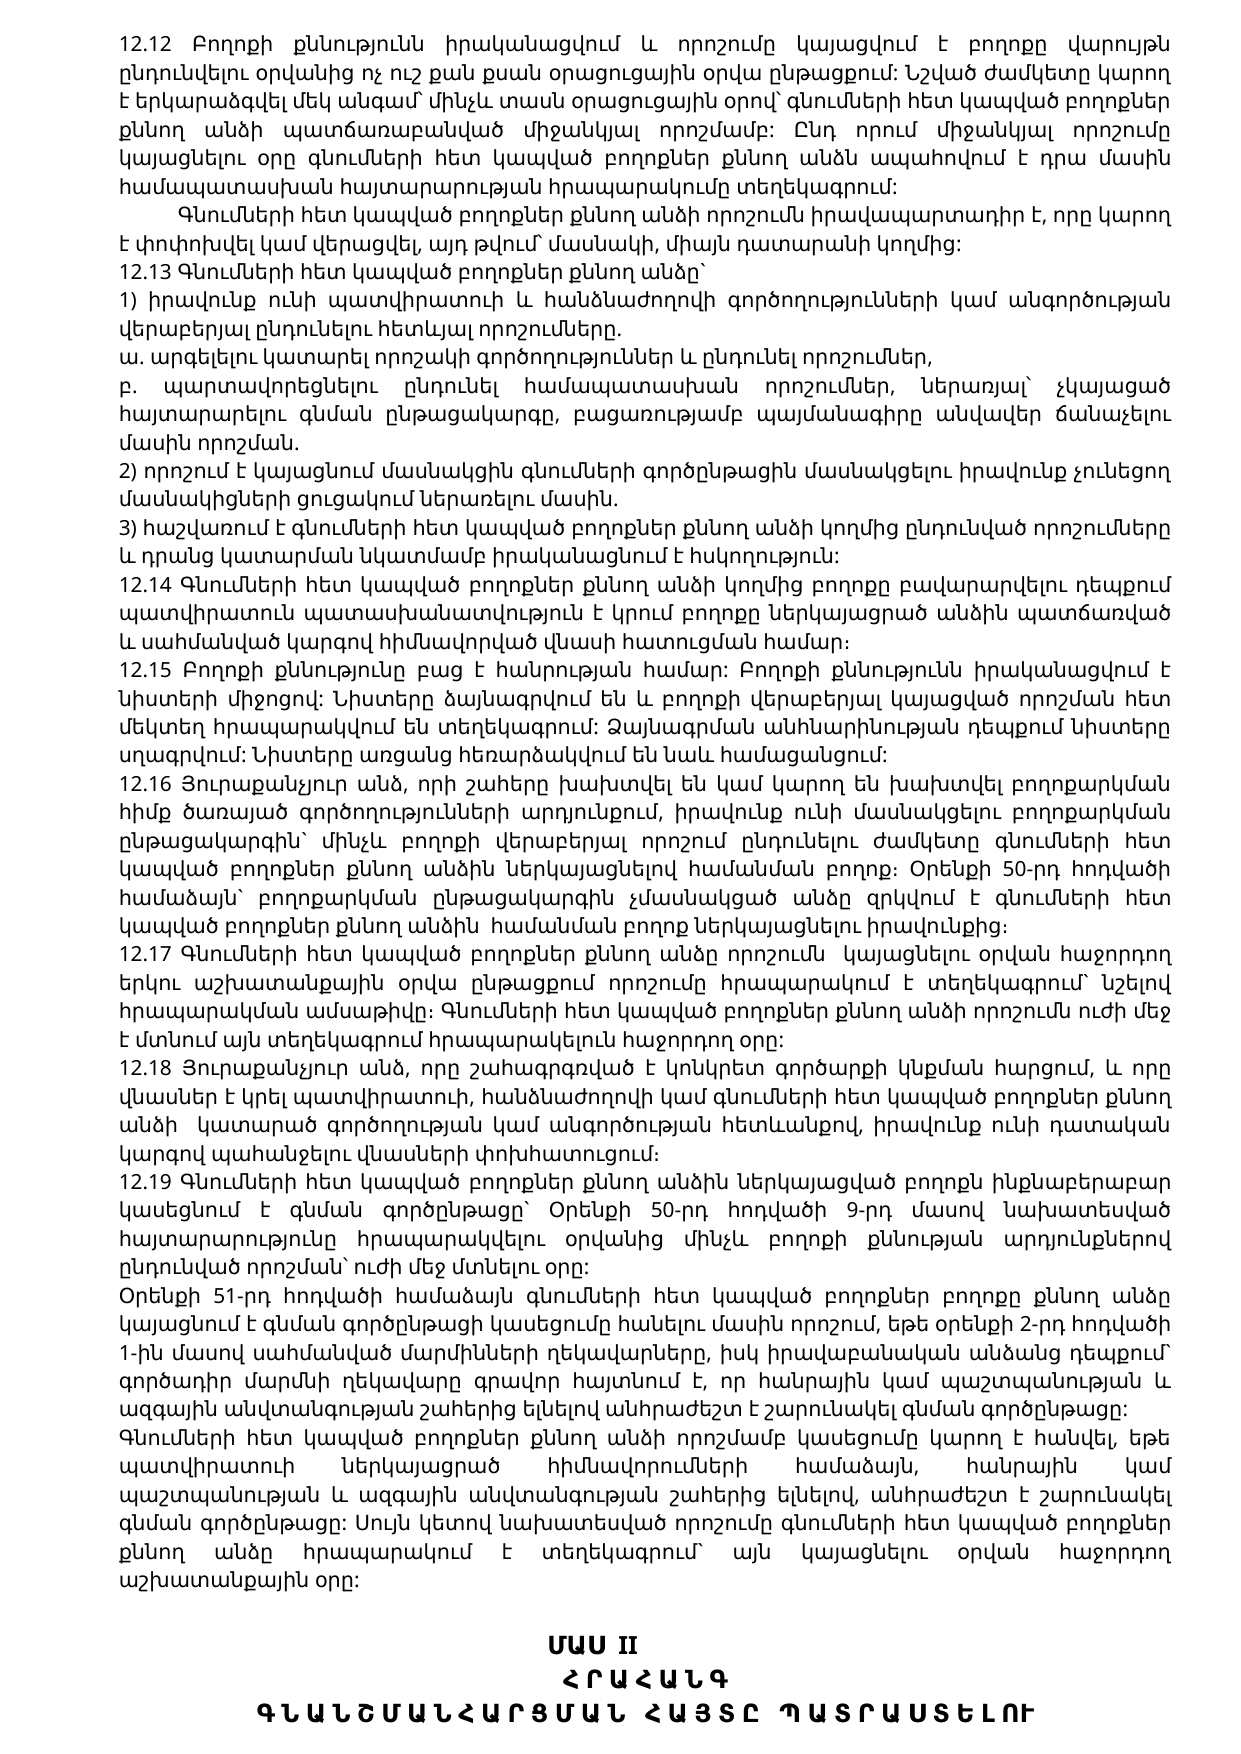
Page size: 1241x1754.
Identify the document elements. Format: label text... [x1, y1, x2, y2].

text 12.19 Գնումների հետ կապված բողոքներ քննող անձին ներկայացված բողոքն ինքնաբերաբար կասեցնում է գնման գործընթացը` Օրենքի 50-րդ հոդվածի 9-րդ մասով նախատեսված հայտարարությունը հրապարակվելու օրվանից մինչև բողոքի քննության արդյունքներով ընդունված որոշման՝ ուժի մեջ մտնելու օրը: [118, 1167, 1171, 1281]
text բ. պարտավորեցնելու ընդունել համապատասխան որոշումներ, ներառյալ՝ չկայացած հայտարարելու գնման ընթացակարգը, բացառությամբ պայմանագիրը անվավեր ճանաչելու մասին որոշման. [118, 371, 1171, 456]
text 12.13 Գնումների հետ կապված բողոքներ քննող անձը` [118, 257, 1171, 286]
text Հ Ր Ա Հ Ա Ն Գ [118, 1662, 1172, 1696]
text 12.14 Գնումների հետ կապված բողոքներ քննող անձի կողմից բողոքը բավարարվելու դեպքում պատվիրատուն պատասխանատվություն է կրում բողոքը ներկայացրած անձին պատճառված և սահմանված կարգով հիմնավորված վնասի հատուցման համար։ [118, 570, 1171, 655]
text ա. արգելելու կատարել որոշակի գործողություններ և ընդունել որոշումներ, [118, 342, 1171, 371]
text Գնումների հետ կապված բողոքներ քննող անձի որոշմամբ կասեցումը կարող է հանվել, եթե պատվիրատուի ներկայացրած հիմնավորումների համաձայն, հանրային կամ պաշտպանության և ազգային անվտանգության շահերից ելնելով, անհրաժեշտ է շարունակել գնման գործընթացը: Սույն կետով նախատեսված որոշումը գնումների հետ կապված բողոքներ քննող անձը հրապարակում է տեղեկագրում` այն կայացնելու օրվան հաջորդող աշխատանքային օրը: [118, 1423, 1171, 1594]
text 12.16 Յուրաքանչյուր անձ, որի շահերը խախտվել են կամ կարող են խախտվել բողոքարկման հիմք ծառայած գործողությունների արդյունքում, իրավունք ունի մասնակցելու բողոքարկման ընթացակարգին` մինչև բողոքի վերաբերյալ որոշում ընդունելու ժամկետը գնումների հետ կապված բողոքներ քննող անձին ներկայացնելով համանման բողոք։ Օրենքի 50-րդ հոդվածի համաձայն` բողոքարկման ընթացակարգին չմասնակցած անձը զրկվում է գնումների հետ կապված բողոքներ քննող անձին համանման բողոք ներկայացնելու իրավունքից։ [118, 769, 1171, 939]
text 12.18 Յուրաքանչյուր անձ, որը շահագրգռված է կոնկրետ գործարքի կնքման հարցում, և որը վնասներ է կրել պատվիրատուի, հանձնաժողովի կամ գնումների հետ կապված բողոքներ քննող անձի կատարած գործողության կամ անգործության հետևանքով, իրավունք ունի դատական կարգով պահանջելու վնասների փոխհատուցում։ [118, 1053, 1171, 1167]
text Օրենքի 51-րդ հոդվածի համաձայն գնումների հետ կապված բողոքներ բողոքը քննող անձը կայացնում է գնման գործընթացի կասեցումը հանելու մասին որոշում, եթե օրենքի 2-րդ հոդվածի 1-ին մասով սահմանված մարմինների ղեկավարները, իսկ իրավաբանական անձանց դեպքում` գործադիր մարմնի ղեկավարը գրավոր հայտնում է, որ հանրային կամ պաշտպանության և ազգային անվտանգության շահերից ելնելով անհրաժեշտ է շարունակել գնման գործընթացը: [118, 1281, 1171, 1423]
text Գնումների հետ կապված բողոքներ քննող անձի որոշումն իրավապարտադիր է, որը կարող է փոփոխվել կամ վերացվել, այդ թվում՝ մասնակի, միայն դատարանի կողմից: [118, 200, 1171, 257]
text Գ Ն Ա Ն Շ Մ Ա Ն Հ Ա Ր Ց Մ Ա Ն Հ Ա Յ Տ Ը Պ Ա Տ Ր Ա Ս Տ Ե Լ ՈՒ [118, 1696, 1172, 1730]
text 2) որոշում է կայացնում մասնակցին գնումների գործընթացին մասնակցելու իրավունք չունեցող մասնակիցների ցուցակում ներառելու մասին. [118, 456, 1171, 513]
text ՄԱՍ II [118, 1628, 1171, 1662]
text 3) հաշվառում է գնումների հետ կապված բողոքներ քննող անձի կողմից ընդունված որոշումները և դրանց կատարման նկատմամբ իրականացնում է հսկողություն: [118, 513, 1171, 570]
text 12.17 Գնումների հետ կապված բողոքներ քննող անձը որոշումն կայացնելու օրվան հաջորդող երկու աշխատանքային օրվա ընթացքում որոշումը հրապարակում է տեղեկագրում` նշելով հրապարակման ամսաթիվը։ Գնումների հետ կապված բողոքներ քննող անձի որոշումն ուժի մեջ է մտնում այն տեղեկագրում հրապարակելուն հաջորդող օրը: [118, 939, 1171, 1053]
text 1) իրավունք ունի պատվիրատուի և հանձնաժողովի գործողությունների կամ անգործության վերաբերյալ ընդունելու հետևյալ որոշումները. [118, 286, 1171, 342]
text 12.15 Բողոքի քննությունը բաց է հանրության համար: Բողոքի քննությունն իրականացվում է նիստերի միջոցով: Նիստերը ձայնագրվում են և բողոքի վերաբերյալ կայացված որոշման հետ մեկտեղ հրապարակվում են տեղեկագրում: Ձայնագրման անհնարինության դեպքում նիստերը սղագրվում: Նիստերը առցանց հեռարձակվում են նաև համացանցում: [118, 655, 1171, 769]
text 12.12 Բողոքի քննությունն իրականացվում և որոշումը կայացվում է բողոքը վարույթն ընդունվելու օրվանից ոչ ուշ քան քսան օրացուցային օրվա ընթացքում: Նշված ժամկետը կարող է երկարաձգվել մեկ անգամ՝ մինչև տասն օրացուցային օրով՝ գնումների հետ կապված բողոքներ քննող անձի պատճառաբանված միջանկյալ որոշմամբ: Ընդ որում միջանկյալ որոշումը կայացնելու օրը գնումների հետ կապված բողոքներ քննող անձն ապահովում է դրա մասին համապատասխան հայտարարության հրապարակումը տեղեկագրում: [118, 29, 1171, 200]
